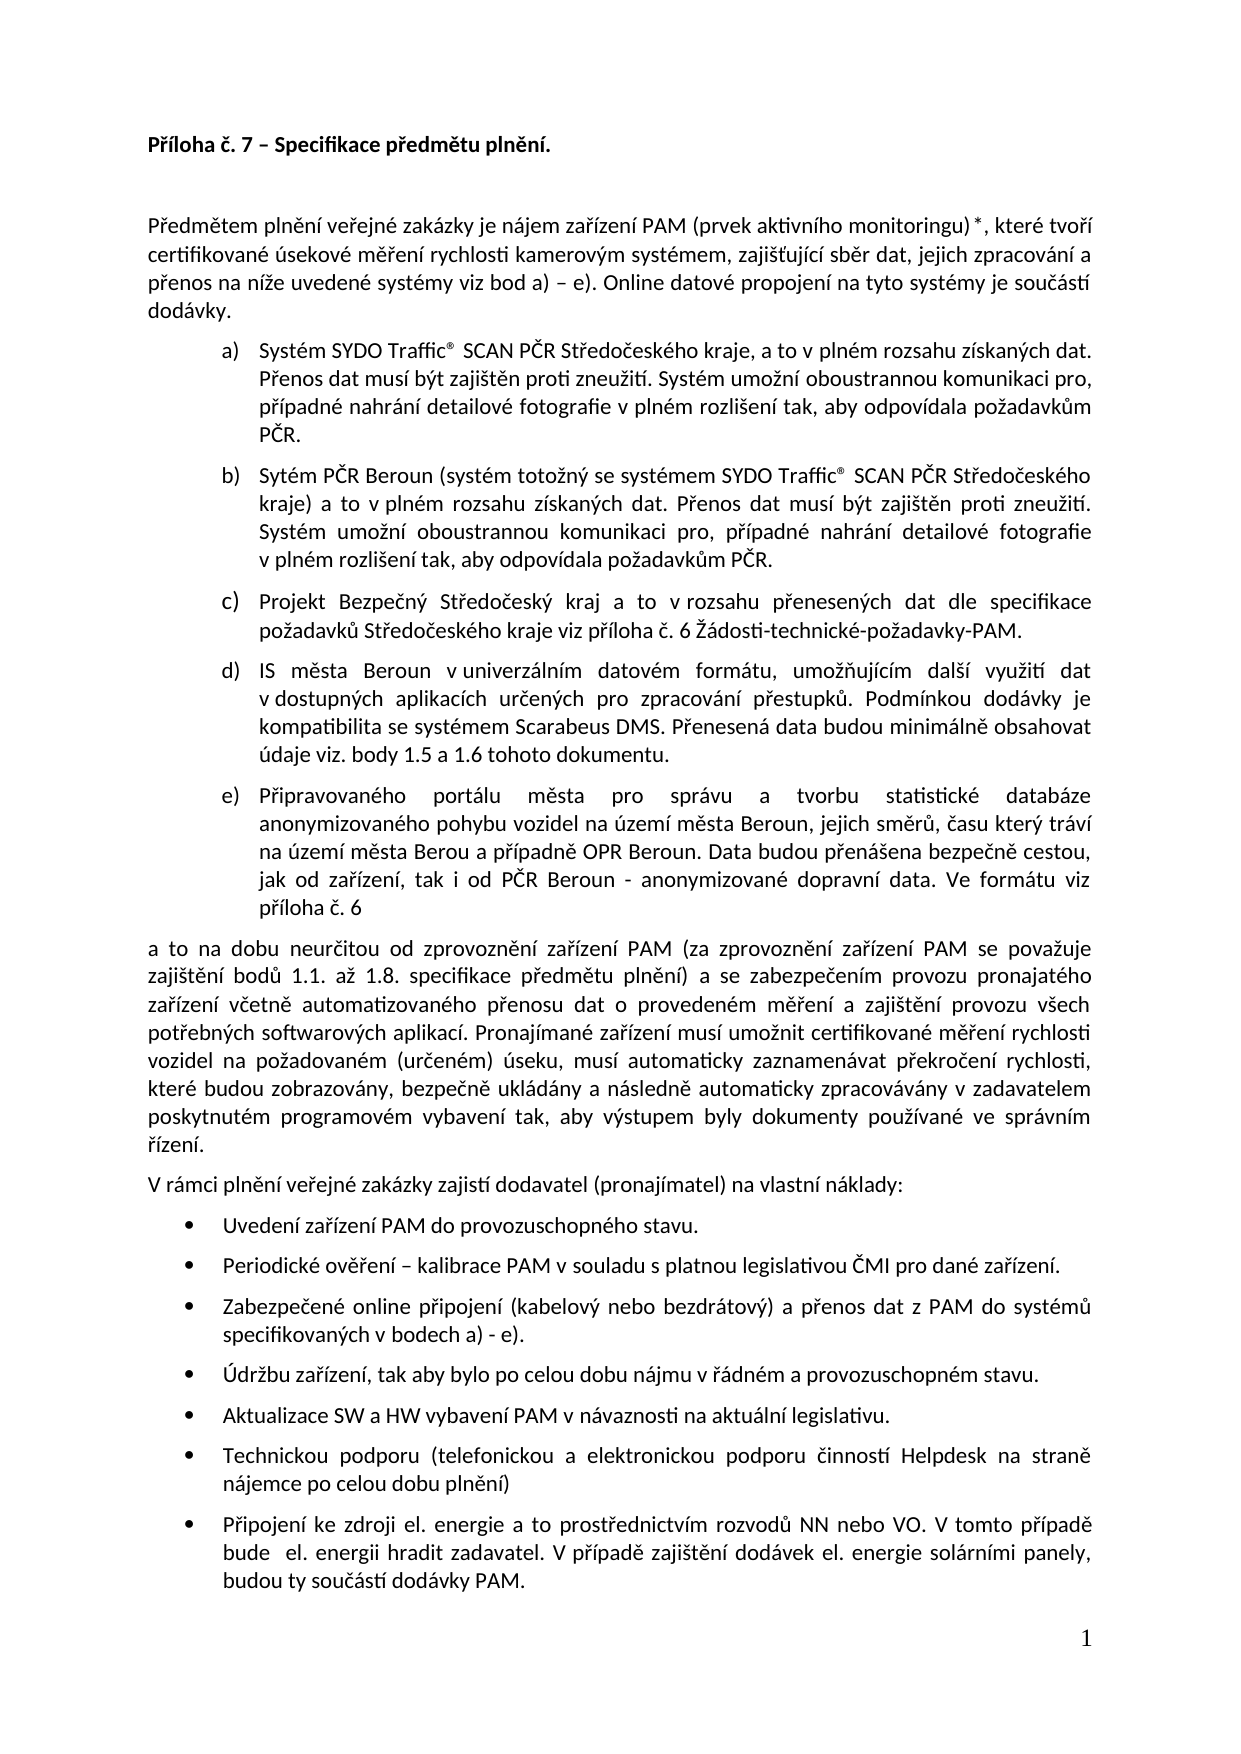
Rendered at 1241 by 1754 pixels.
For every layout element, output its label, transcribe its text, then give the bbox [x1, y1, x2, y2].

text a to na dobu neurčitou od zprovoznění zařízení PAM (za zprovoznění zařízení PAM se považuje zajištění bodů 1.1. až 1.8. specifikace předmětu plnění) a se zabezpečením provozu pronajatého zařízení včetně automatizovaného přenosu dat o provedeném měření a zajištění provozu všech potřebných softwarových aplikací. Pronajímané zařízení musí umožnit certifikované měření rychlosti vozidel na požadovaném (určeném) úseku, musí automaticky zaznamenávat překročení rychlosti, které budou zobrazovány, bezpečně ukládány a následně automaticky zpracovávány v zadavatelem poskytnutém programovém vybavení tak, aby výstupem byly dokumenty používané ve správním řízení. [148, 934, 1092, 1158]
list Připravovaného portálu města pro správu a tvorbu statistické databáze anonymizovaného pohybu vozidel na území města Beroun, jejich směrů, času který tráví na území města Berou a případně OPR Beroun. Data budou přenášena bezpečně cestou, jak od zařízení, tak i od PČR Beroun - anonymizované dopravní data. Ve formátu viz příloha č. 6 [221, 781, 1092, 921]
list Technickou podporu (telefonickou a elektronickou podporu činností Helpdesk na straně nájemce po celou dobu plnění) [185, 1441, 1092, 1497]
list Uvedení zařízení PAM do provozuschopného stavu. [185, 1211, 1092, 1239]
text Příloha č. 7 – Specifikace předmětu plnění. [148, 131, 1092, 159]
list Aktualizace SW a HW vybavení PAM v návaznosti na aktuální legislativu. [185, 1401, 1092, 1429]
list Zabezpečené online připojení (kabelový nebo bezdrátový) a přenos dat z PAM do systémů specifikovaných v bodech a) - e). [185, 1292, 1092, 1348]
text V rámci plnění veřejné zakázky zajistí dodavatel (pronajímatel) na vlastní náklady: [148, 1170, 1092, 1198]
list Sytém PČR Beroun (systém totožný se systémem SYDO Traffic® SCAN PČR Středočeského kraje) a to v plném rozsahu získaných dat. Přenos dat musí být zajištěn proti zneužití. Systém umožní oboustrannou komunikaci pro, případné nahrání detailové fotografie v plném rozlišení tak, aby odpovídala požadavkům PČR. [221, 461, 1092, 573]
list IS města Beroun v univerzálním datovém formátu, umožňujícím další využití dat v dostupných aplikacích určených pro zpracování přestupků. Podmínkou dodávky je kompatibilita se systémem Scarabeus DMS. Přenesená data budou minimálně obsahovat údaje viz. body 1.5 a 1.6 tohoto dokumentu. [221, 656, 1092, 768]
text Předmětem plnění veřejné zakázky je nájem zařízení PAM (prvek aktivního monitoringu)*, které tvoří certifikované úsekové měření rychlosti kamerovým systémem, zajišťující sběr dat, jejich zpracování a přenos na níže uvedené systémy viz bod a) – e). Online datové propojení na tyto systémy je součástí dodávky. [148, 212, 1092, 324]
list Periodické ověření – kalibrace PAM v souladu s platnou legislativou ČMI pro dané zařízení. [185, 1251, 1092, 1279]
list Projekt Bezpečný Středočeský kraj a to v rozsahu přenesených dat dle specifikace požadavků Středočeského kraje viz příloha č. 6 Žádosti-technické-požadavky-PAM. [221, 585, 1092, 644]
list Systém SYDO Traffic® SCAN PČR Středočeského kraje, a to v plném rozsahu získaných dat. Přenos dat musí být zajištěn proti zneužití. Systém umožní oboustrannou komunikaci pro, případné nahrání detailové fotografie v plném rozlišení tak, aby odpovídala požadavkům PČR. [221, 336, 1092, 448]
list Údržbu zařízení, tak aby bylo po celou dobu nájmu v řádném a provozuschopném stavu. [185, 1360, 1092, 1388]
list Připojení ke zdroji el. energie a to prostřednictvím rozvodů NN nebo VO. V tomto případě bude el. energii hradit zadavatel. V případě zajištění dodávek el. energie solárními panely, budou ty součástí dodávky PAM. [185, 1510, 1092, 1594]
